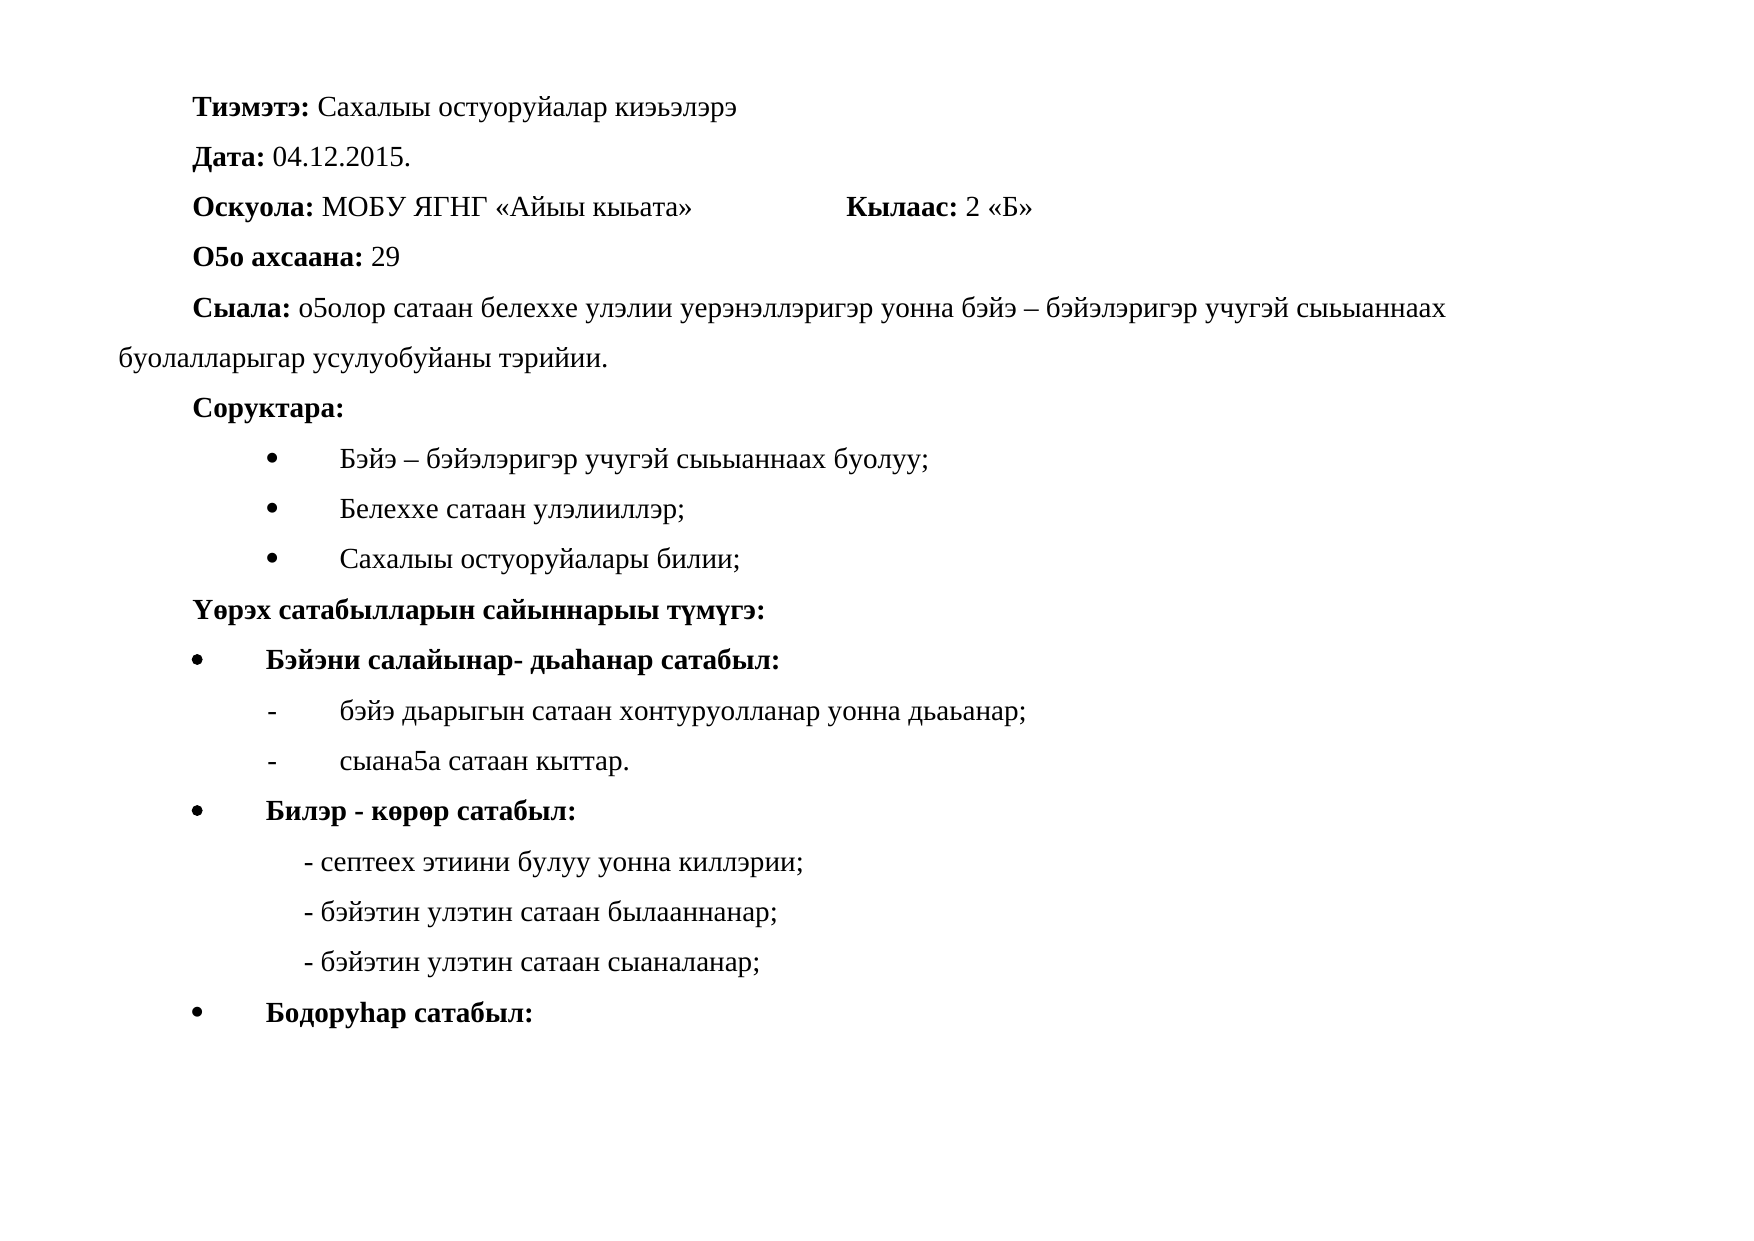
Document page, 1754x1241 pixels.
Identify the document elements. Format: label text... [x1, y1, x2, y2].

text - септеех этиини булуу уонна киллэрии; [267, 844, 1636, 877]
list Билэр - көрөр сатабыл: [118, 793, 1636, 827]
text Сыала: о5олор сатаан белеххе улэлии уерэнэллэригэр уонна бэйэ – бэйэлэригэр учугэй сыьыаннаах буолалларыгар усулуобуйаны тэрийии. [118, 290, 1636, 374]
text Дата: 04.12.2015. [118, 139, 1636, 172]
text Үөрэх сатабылларын сайыннарыы түмүгэ: [118, 592, 1636, 626]
text - бэйэтин улэтин сатаан сыаналанар; [267, 944, 1636, 978]
list Бэйэни салайынар- дьаһанар сатабыл: [118, 642, 1636, 676]
list Сахалыы остуоруйалары билии; [193, 542, 1636, 575]
list Бодоруһар сатабыл: [118, 995, 1636, 1028]
text О5о ахсаана: 29 [118, 239, 1636, 273]
list сыана5а сатаан кыттар. [193, 743, 1636, 777]
text Соруктара: [118, 391, 1636, 424]
text - бэйэтин улэтин сатаан былааннанар; [267, 894, 1636, 928]
text Оскуола: МОБУ ЯГНГ «Айыы кыьата» Кылаас: 2 «Б» [118, 189, 1636, 223]
list Бэйэ – бэйэлэригэр учугэй сыьыаннаах буолуу; [193, 441, 1636, 474]
text Тиэмэтэ: Сахалыы остуоруйалар киэьэлэрэ [118, 89, 1636, 122]
list бэйэ дьарыгын сатаан хонтуруолланар уонна дьаьанар; [193, 693, 1636, 726]
list Белеххе сатаан улэлииллэр; [193, 491, 1636, 525]
